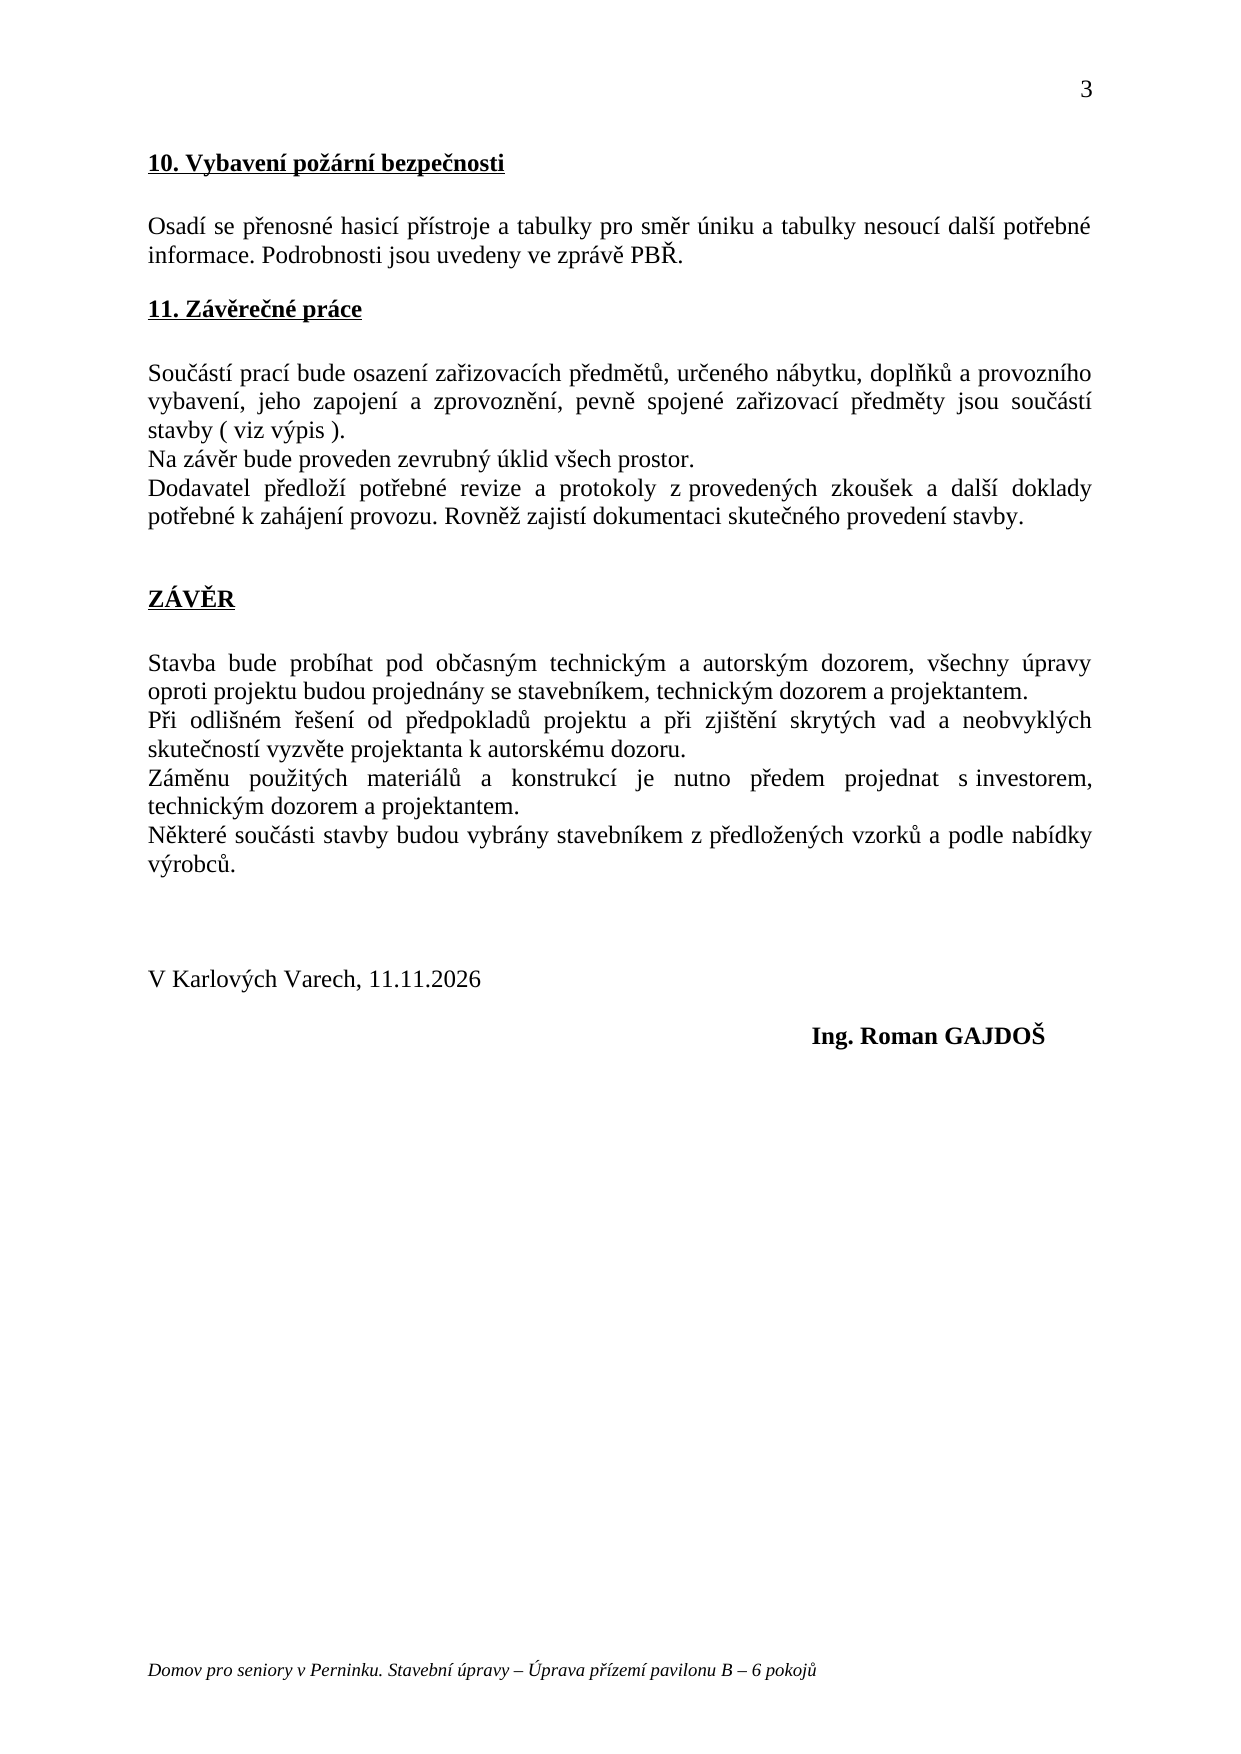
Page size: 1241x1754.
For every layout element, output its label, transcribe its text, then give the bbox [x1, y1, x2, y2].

text Osadí se přenosné hasicí přístroje a tabulky pro směr úniku a tabulky nesoucí další potřebné informace. Podrobnosti jsou uvedeny ve zprávě PBŘ. [148, 211, 1093, 269]
subtitle ZÁVĚR [148, 584, 1093, 613]
text Stavba bude probíhat pod občasným technickým a autorským dozorem, všechny úpravy oproti projektu budou projednány se stavebníkem, technickým dozorem a projektantem. [148, 648, 1093, 705]
subtitle 10. Vybavení požární bezpečnosti [148, 148, 1093, 176]
text Součástí prací bude osazení zařizovacích předmětů, určeného nábytku, doplňků a provozního vybavení, jeho zapojení a zprovoznění, pevně spojené zařizovací předměty jsou součástí stavby ( viz výpis ). [148, 358, 1093, 444]
text Některé součásti stavby budou vybrány stavebníkem z předložených vzorků a podle nabídky výrobců. [148, 820, 1093, 878]
subtitle 11. Závěrečné práce [148, 294, 1093, 323]
text Záměnu použitých materiálů a konstrukcí je nutno předem projednat s investorem, technickým dozorem a projektantem. [148, 763, 1093, 820]
text V Karlových Varech, 1.3.2014 [148, 964, 1093, 993]
text Ing. Roman GAJDOŠ [148, 1021, 1093, 1050]
text Dodavatel předloží potřebné revize a protokoly z provedených zkoušek a další doklady potřebné k zahájení provozu. Rovněž zajistí dokumentaci skutečného provedení stavby. [148, 473, 1093, 530]
text Při odlišném řešení od předpokladů projektu a při zjištění skrytých vad a neobvyklých skutečností vyzvěte projektanta k autorskému dozoru. [148, 705, 1093, 763]
text Na závěr bude proveden zevrubný úklid všech prostor. [148, 444, 1093, 473]
